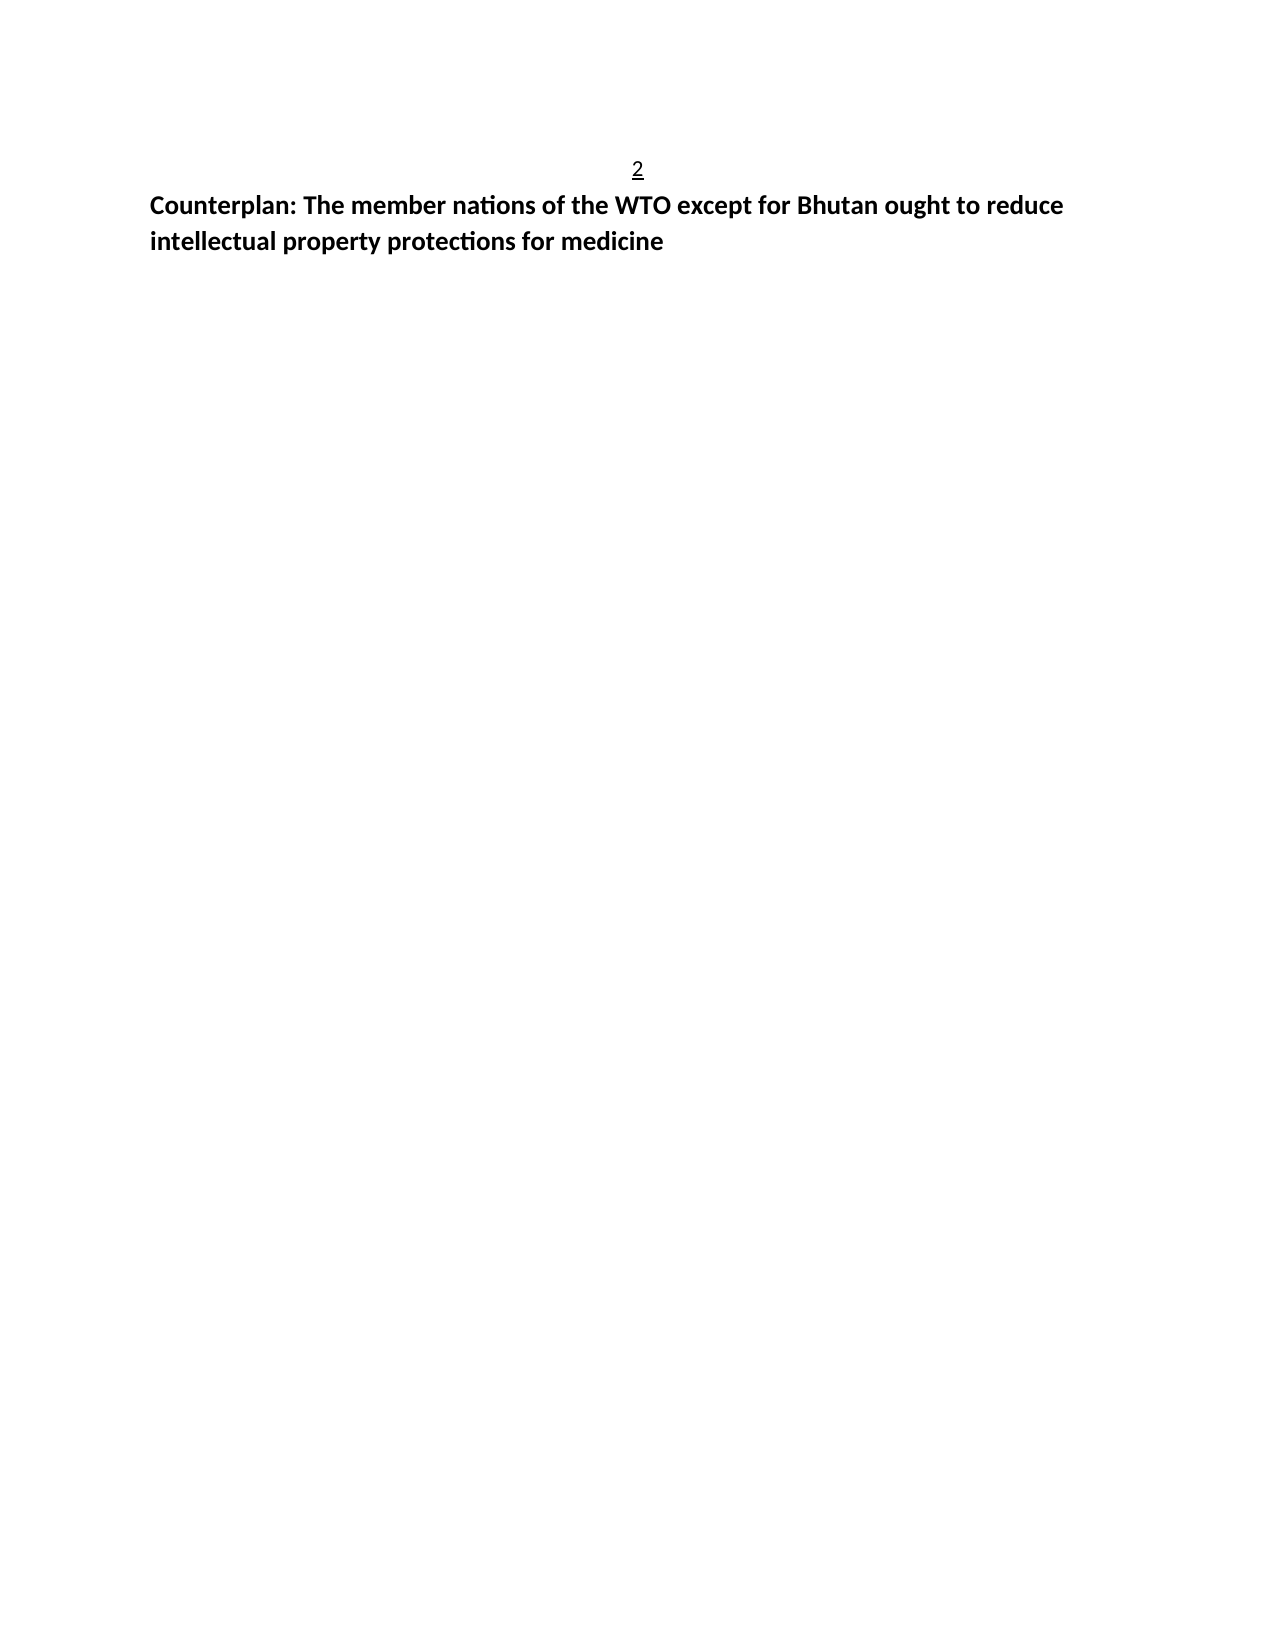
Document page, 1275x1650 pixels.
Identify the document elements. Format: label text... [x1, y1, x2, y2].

subtitle 2 [150, 154, 1125, 182]
subtitle Counterplan: The member nations of the WTO except for Bhutan ought to reduce intellectual property protections for medicine [150, 188, 1125, 257]
